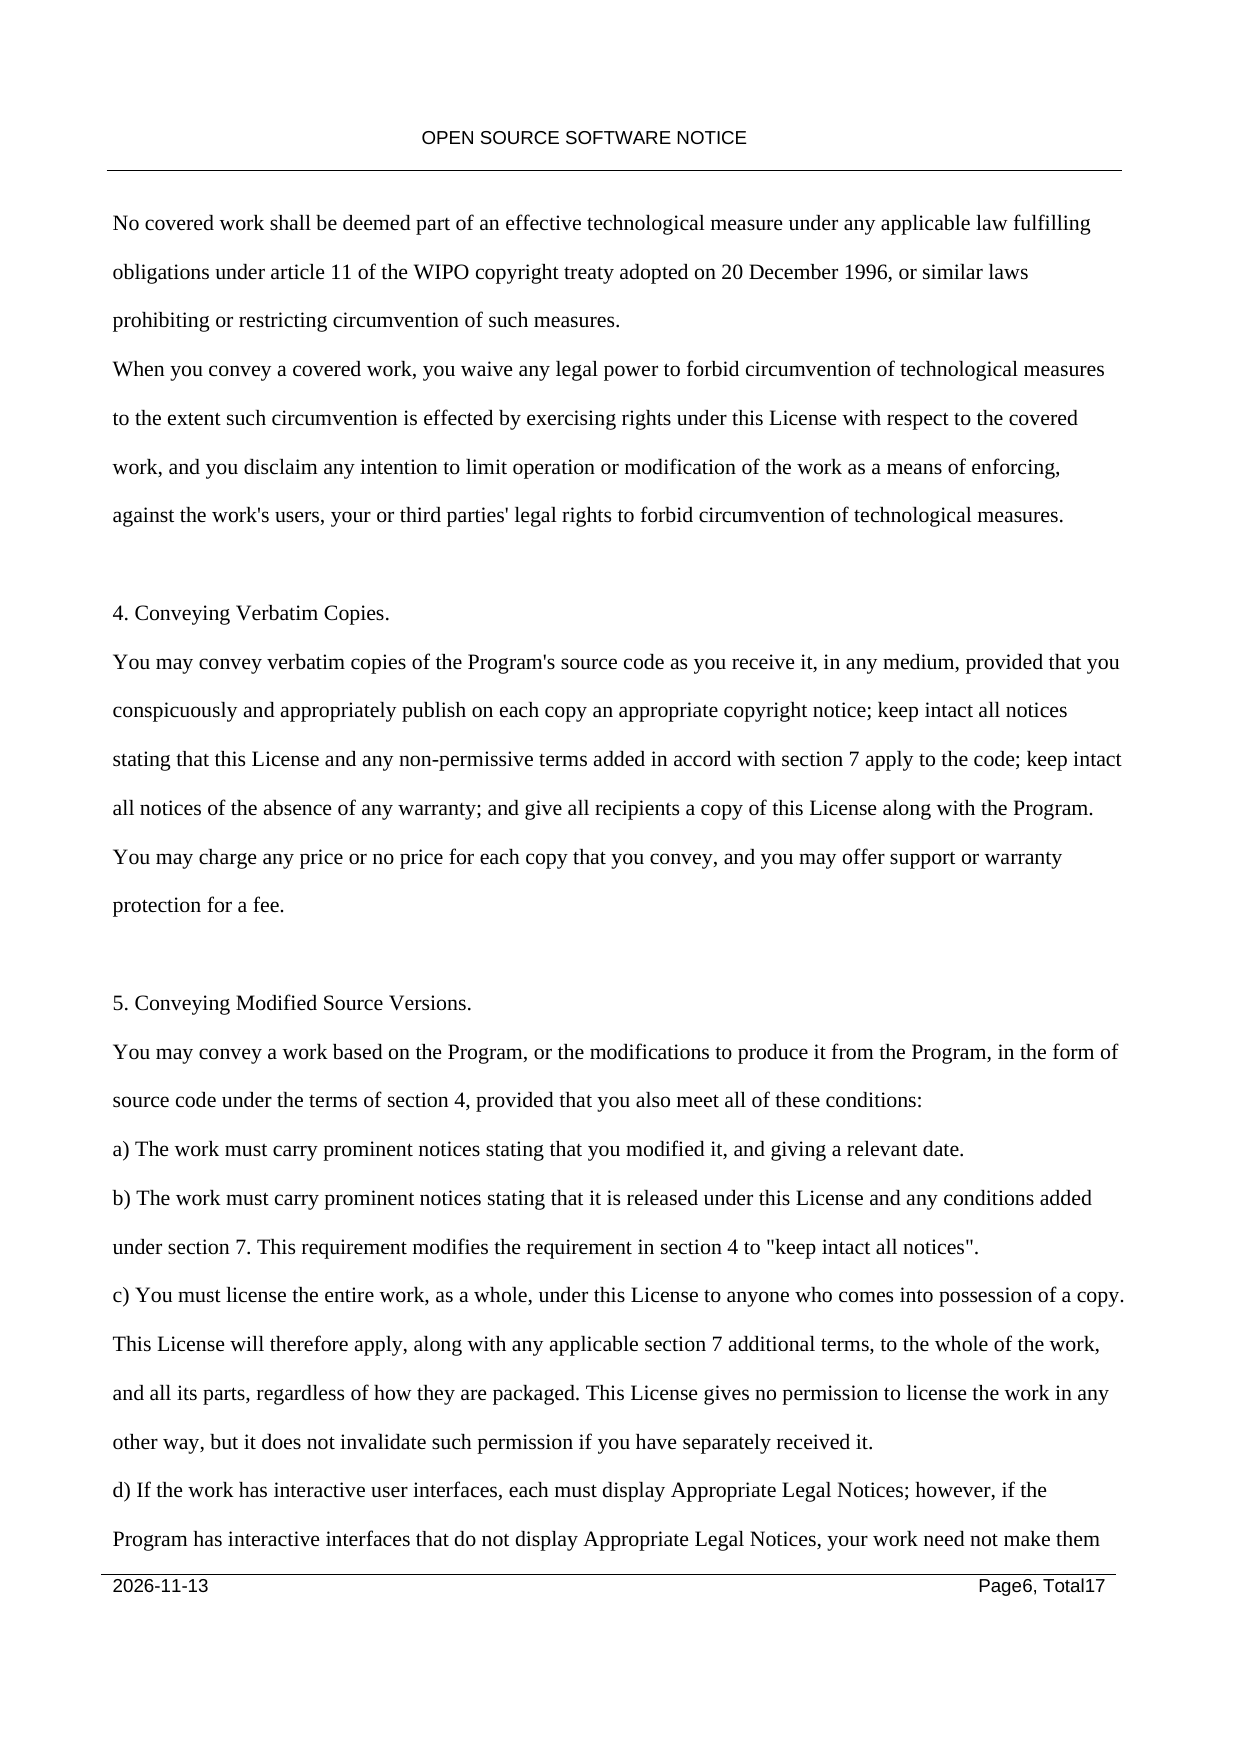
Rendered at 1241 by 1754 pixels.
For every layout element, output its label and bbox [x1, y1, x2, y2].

text [112, 206, 1128, 1555]
